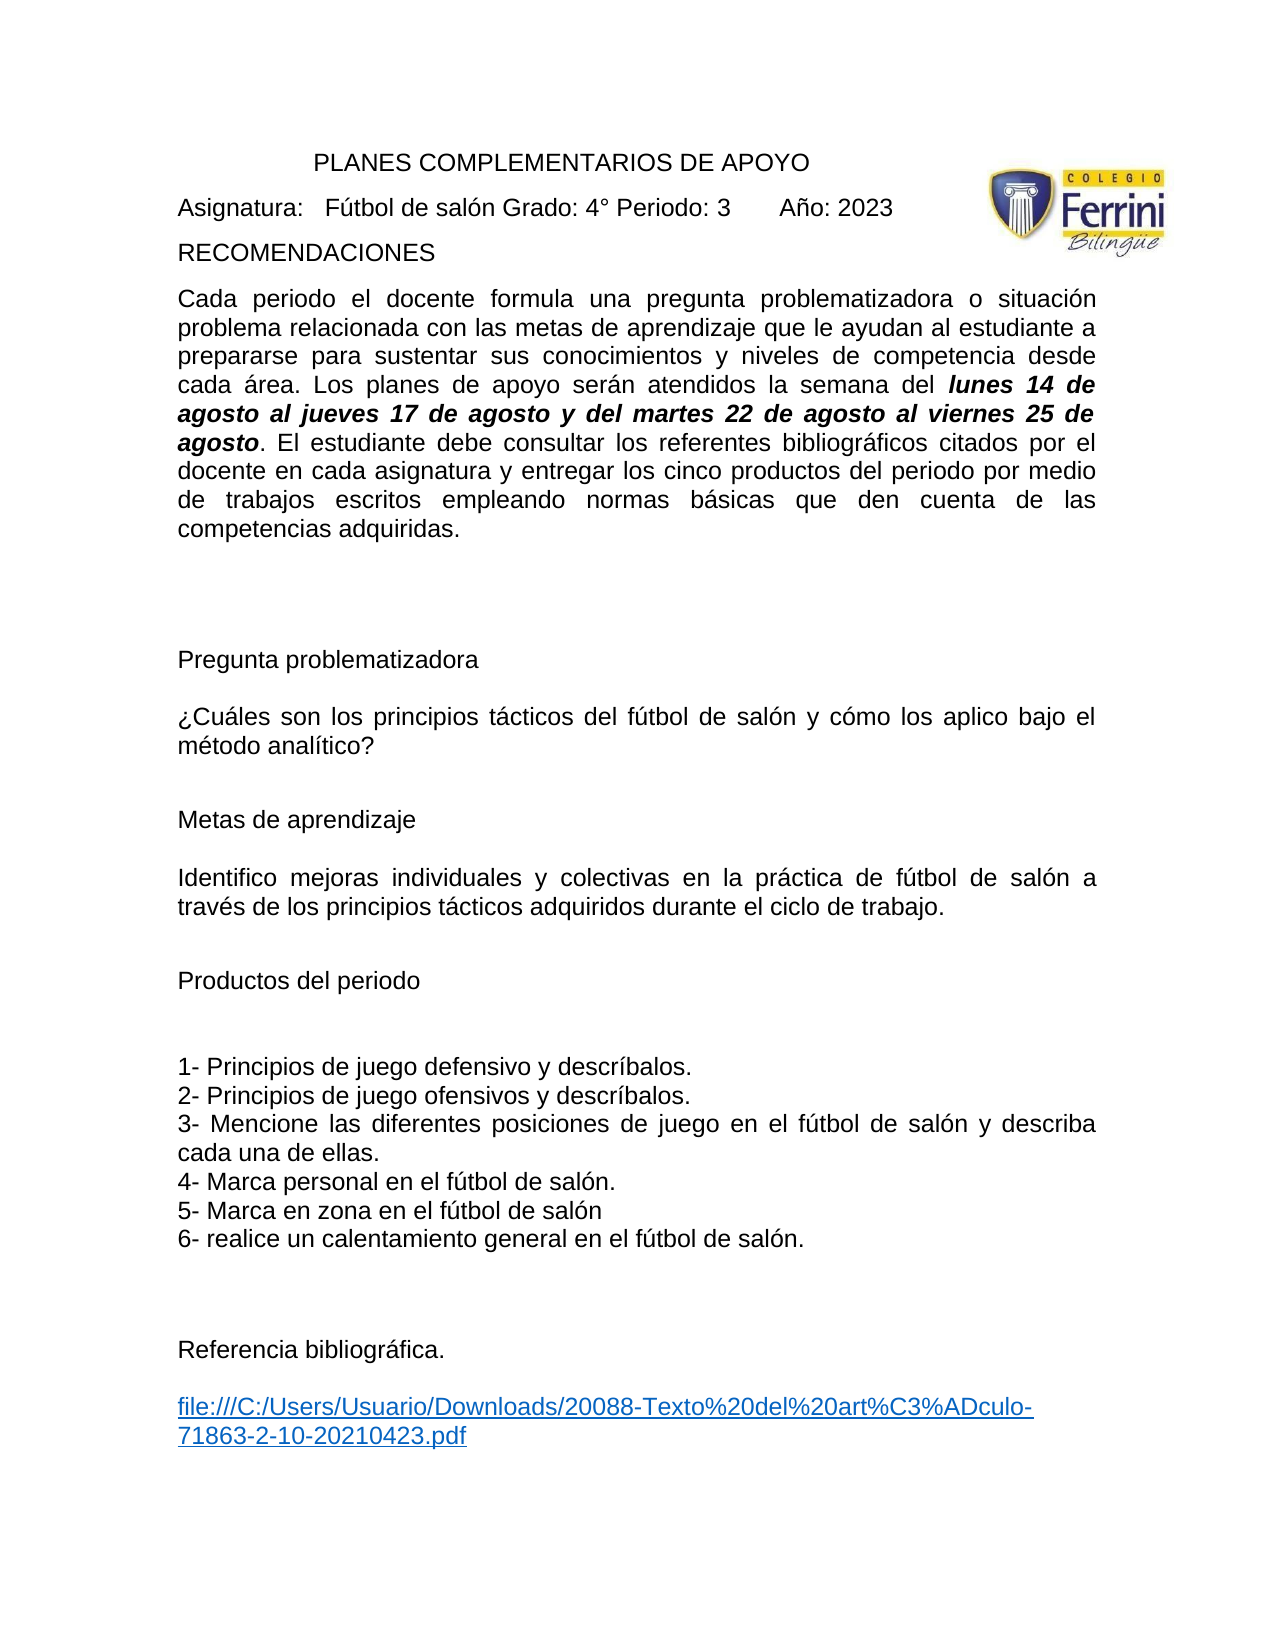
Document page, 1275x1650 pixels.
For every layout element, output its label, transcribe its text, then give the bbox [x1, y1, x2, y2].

text 1- Principios de juego defensivo y descríbalos. [177, 1052, 1098, 1081]
text Referencia bibliográfica. [177, 1335, 1098, 1364]
text ¿Cuáles son los principios tácticos del fútbol de salón y cómo los aplico bajo el método analítico? [177, 702, 1098, 760]
text RECOMENDACIONES [177, 238, 965, 267]
text Productos del periodo [177, 966, 1098, 994]
text PLANES COMPLEMENTARIOS DE APOYO [177, 148, 965, 176]
text Identifico mejoras individuales y colectivas en la práctica de fútbol de salón a través de los principios tácticos adquiridos durante el ciclo de trabajo. [177, 863, 1098, 920]
text 3- Mencione las diferentes posiciones de juego en el fútbol de salón y describa cada una de ellas. [177, 1109, 1098, 1167]
text 4- Marca personal en el fútbol de salón. [177, 1167, 1098, 1196]
text 6- realice un calentamiento general en el fútbol de salón. [177, 1224, 1098, 1253]
picture [965, 147, 1183, 270]
text Pregunta problematizadora [177, 645, 1098, 673]
text Metas de aprendizaje [177, 805, 1098, 834]
text 5- Marca en zona en el fútbol de salón [177, 1196, 1098, 1224]
text 2- Principios de juego ofensivos y descríbalos. [177, 1081, 1098, 1109]
text Cada periodo el docente formula una pregunta problematizadora o situación problema relacionada con las metas de aprendizaje que le ayudan al estudiante a prepararse para sustentar sus conocimientos y niveles de competencia desde cada área. Los planes de apoyo serán atendidos la semana del lunes 14 de agosto al jueves 17 de agosto y del martes 22 de agosto al viernes 25 de agosto. El estudiante debe consultar los referentes bibliográficos citados por el docente en cada asignatura y entregar los cinco productos del periodo por medio de trabajos escritos empleando normas básicas que den cuenta de las competencias adquiridas. [177, 284, 1098, 543]
text Asignatura: Fútbol de salón Grado: 4° Periodo: 3 Año: 2023 [177, 193, 965, 222]
text file:///C:/Users/Usuario/Downloads/20088-Texto%20del%20art%C3%ADculo-71863-2-10-20210423.pdf [177, 1392, 1098, 1450]
